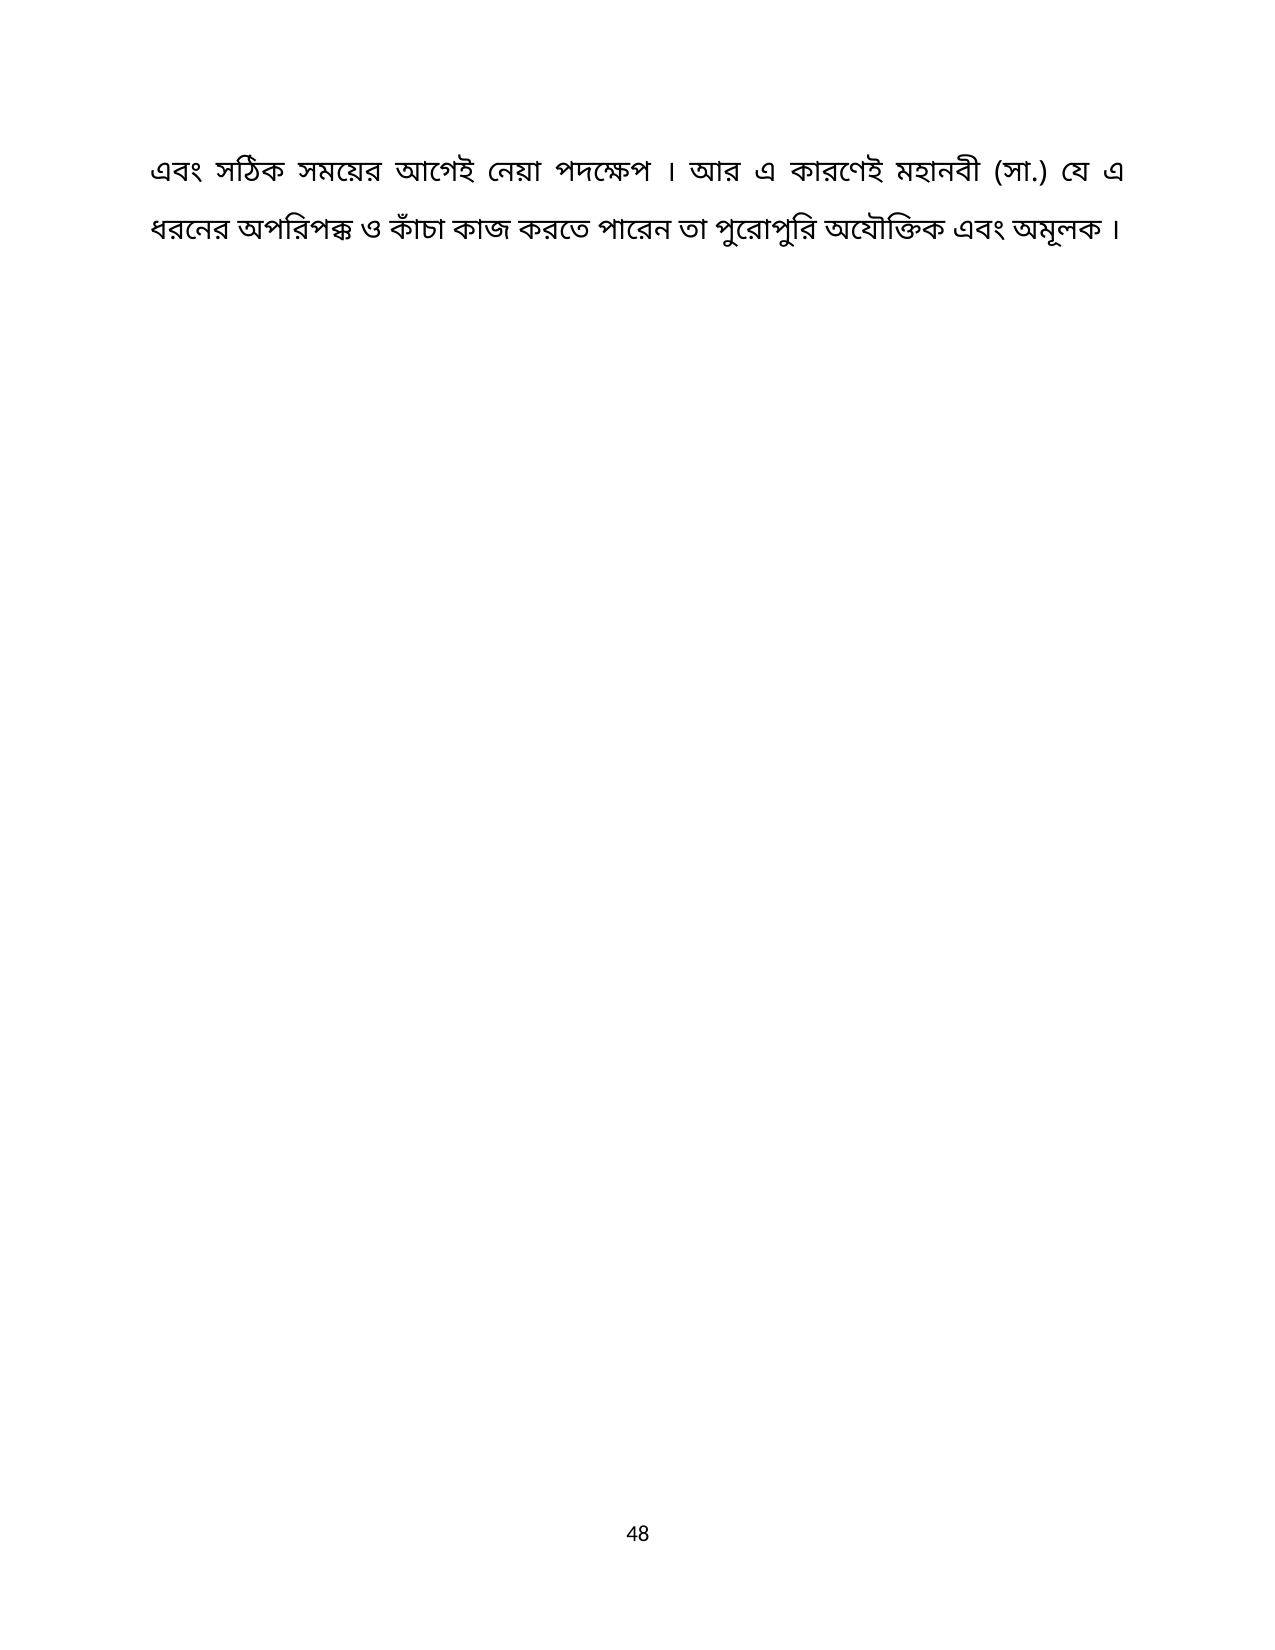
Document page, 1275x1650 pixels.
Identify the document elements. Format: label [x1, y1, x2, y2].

text [150, 150, 1125, 251]
